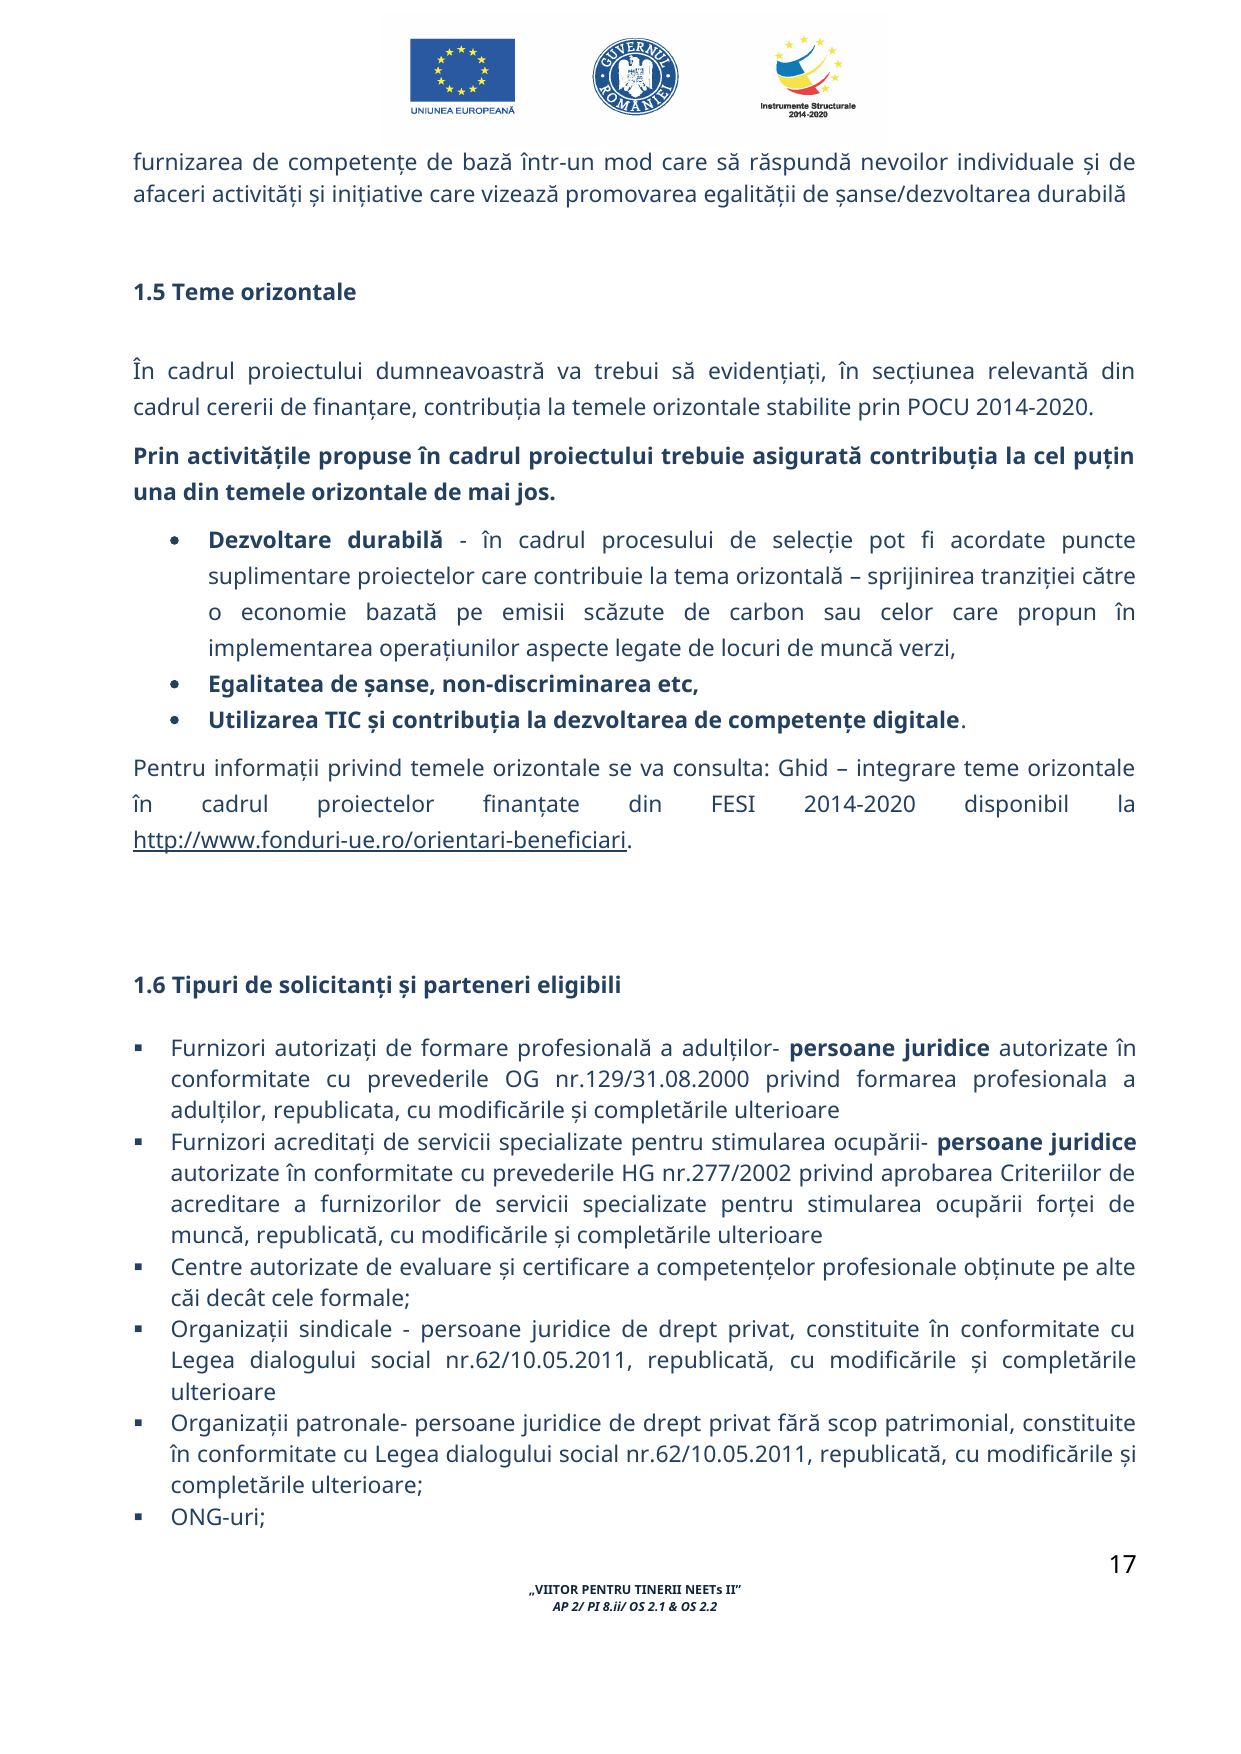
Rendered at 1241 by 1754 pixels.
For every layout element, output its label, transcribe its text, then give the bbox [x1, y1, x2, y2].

text În cadrul proiectului dumneavoastră va trebui să evidențiați, în secțiunea relevantă din cadrul cererii de finanțare, contribuția la temele orizontale stabilite prin POCU 2014-2020. [133, 355, 1137, 422]
list Dezvoltare durabilă - în cadrul procesului de selecție pot fi acordate puncte suplimentare proiectelor care contribuie la tema orizontală – sprijinirea tranziției către o economie bazată pe emisii scăzute de carbon sau celor care propun în implementarea operațiunilor aspecte legate de locuri de muncă verzi, [170, 524, 1137, 663]
subtitle 1.5 Teme orizontale [133, 276, 1137, 307]
picture [380, 14, 890, 147]
subtitle 1.6 Tipuri de solicitanți și parteneri eligibili [133, 969, 1137, 1001]
list Furnizori acreditați de servicii specializate pentru stimularea ocupării- persoane juridice autorizate în conformitate cu prevederile HG nr.277/2002 privind aprobarea Criteriilor de acreditare a furnizorilor de servicii specializate pentru stimularea ocupării forței de muncă, republicată, cu modificările și completările ulterioare [133, 1126, 1137, 1251]
list ONG-uri; [133, 1501, 1137, 1532]
list Egalitatea de șanse, non-discriminarea etc, [170, 668, 1137, 699]
list Utilizarea TIC și contribuția la dezvoltarea de competențe digitale. [170, 704, 1137, 735]
list Organizații sindicale - persoane juridice de drept privat, constituite în conformitate cu Legea dialogului social nr.62/10.05.2011, republicată, cu modificările și completările ulterioare [133, 1313, 1137, 1407]
text Pentru informații privind temele orizontale se va consulta: Ghid – integrare teme orizontale în cadrul proiectelor finanțate din FESI 2014-2020 disponibil la http://www.fonduri-ue.ro/orientari-beneficiari. [133, 752, 1137, 855]
list Centre autorizate de evaluare și certificare a competențelor profesionale obținute pe alte căi decât cele formale; [133, 1251, 1137, 1313]
list Organizații patronale- persoane juridice de drept privat fără scop patrimonial, constituite în conformitate cu Legea dialogului social nr.62/10.05.2011, republicată, cu modificările și completările ulterioare; [133, 1407, 1137, 1501]
text Prin activitățile propuse în cadrul proiectului trebuie asigurată contribuția la cel puțin una din temele orizontale de mai jos. [133, 439, 1137, 507]
list Furnizori autorizați de formare profesională a adulților- persoane juridice autorizate în conformitate cu prevederile OG nr.129/31.08.2000 privind formarea profesionala a adulților, republicata, cu modificările și completările ulterioare [133, 1032, 1137, 1126]
